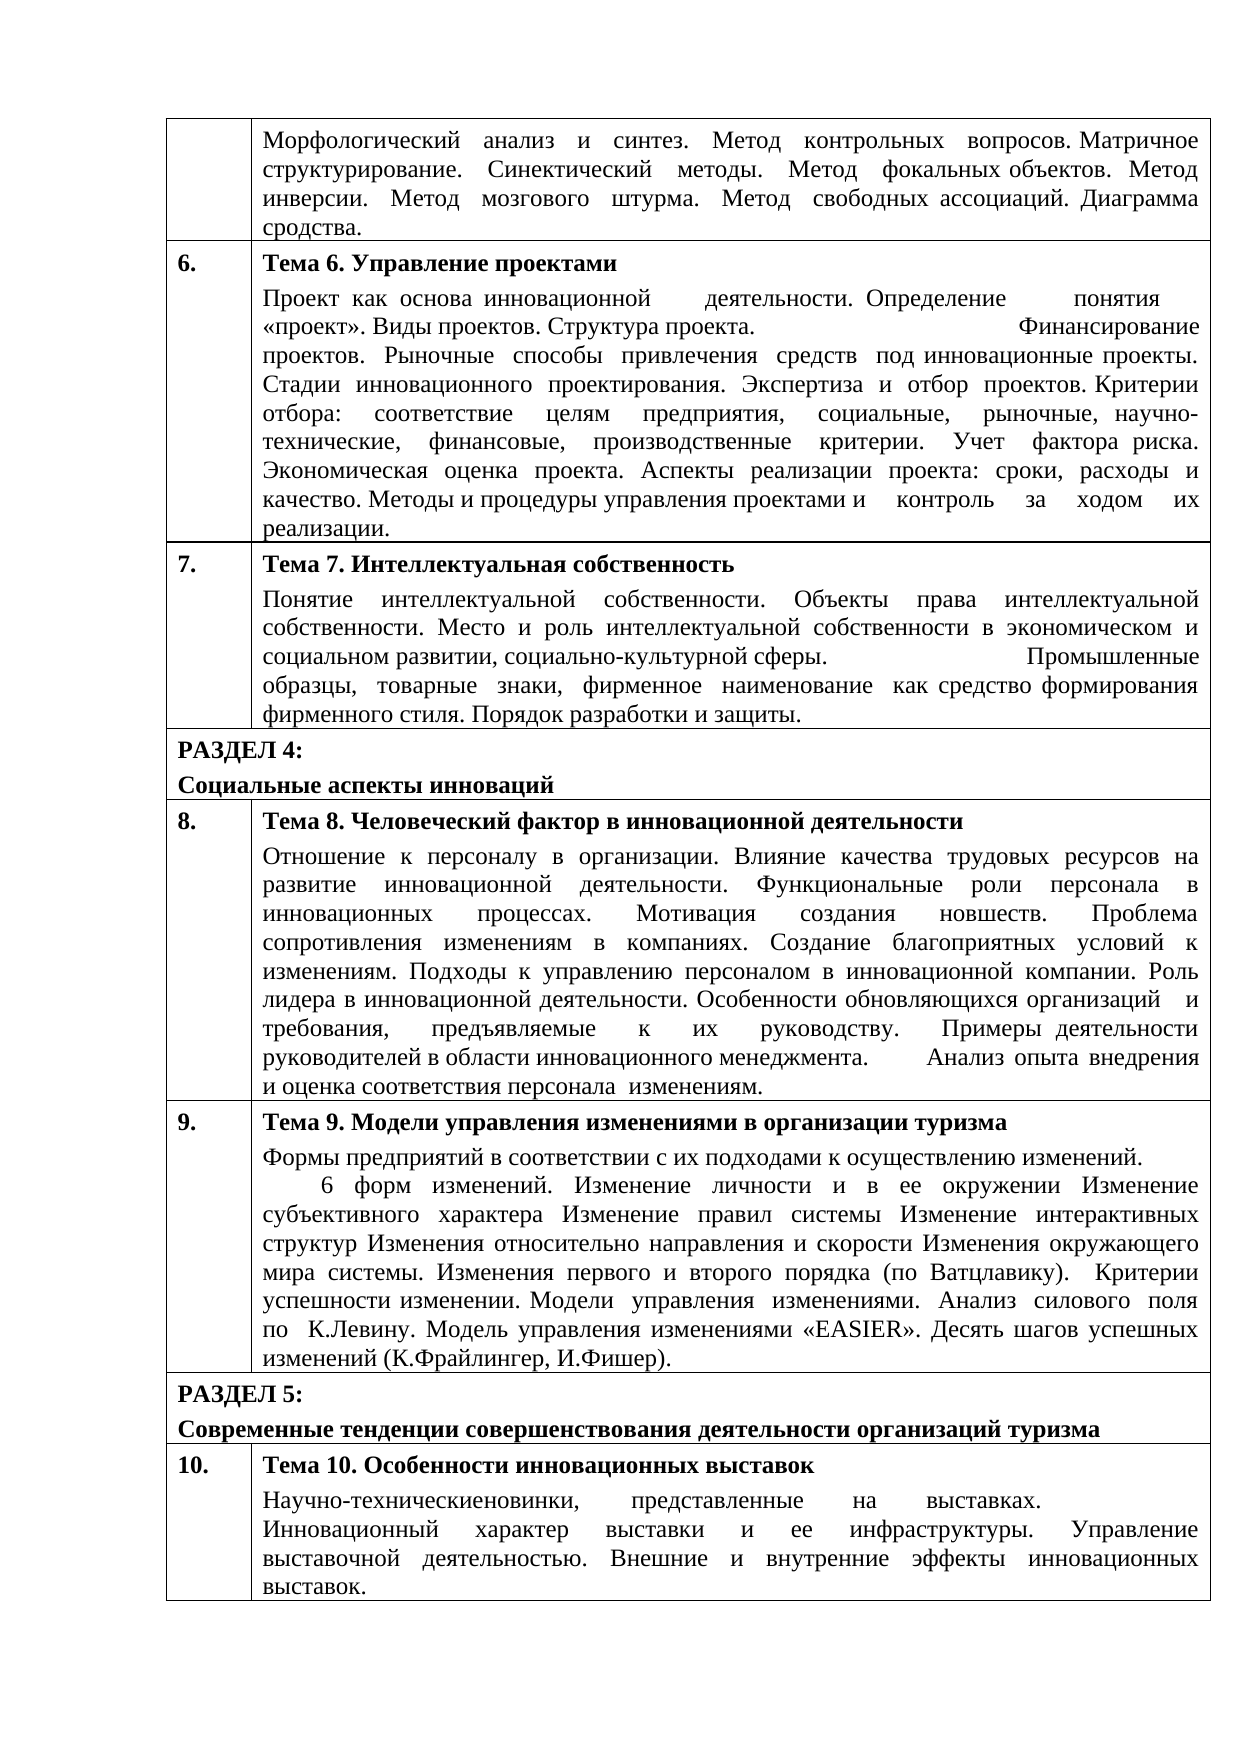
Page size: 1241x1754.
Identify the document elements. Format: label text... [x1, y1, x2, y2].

table_cell Тема 9. Модели управления изменениями в организации туризма Формы предприятий в соответствии с их подходами к осуществлению изменений. 6 форм изменений. Изменение личности и в ее окружении Изменение субъективного характера Изменение правил системы Изменение интерактивных структур Изменения относительно направления и скорости Изменения окружающего мира системы. Изменения первого и второго порядка (по Ватцлавику). Критерии успешности изменении. Модели управления изменениями. Анализ силового поля по К.Левину. Модель управления изменениями «EASIER». Десять шагов успешных изменений (К.Фрайлингер, И.Фишер). [252, 1101, 1210, 1372]
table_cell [252, 119, 1210, 240]
table_cell 5. [167, 119, 251, 240]
table_cell 6. [167, 241, 251, 541]
table_cell Тема 6. Управление проектами Проект как основа инновационной деятельности. Определение понятия «проект». Виды проектов. Структура проекта. Финансирование проектов. Рыночные способы привлечения средств под инновационные проекты. Стадии инновационного проектирования. Экспертиза и отбор проектов. Критерии отбора: соответствие целям предприятия, социальные, рыночные, научно-технические, финансовые, производственные критерии. Учет фактора риска. Экономическая оценка проекта. Аспекты реализации проекта: сроки, расходы и качество. Методы и процедуры управления проектами и контроль за ходом их реализации. [252, 241, 1210, 541]
table_cell 8. [167, 800, 251, 1099]
table_cell Тема 10. Особенности инновационных выставок Научно-технические новинки, представленные на выставках. Инновационный характер выставки и ее инфраструктуры. Управление выставочной деятельностью. Внешние и внутренние эффекты инновационных выставок. [252, 1444, 1210, 1600]
table_cell РАЗДЕЛ 5: Современные тенденции совершенствования деятельности организаций туризма [167, 1373, 1210, 1443]
table_cell Тема 7. Интеллектуальная собственность Понятие интеллектуальной собственности. Объекты права интеллектуальной собственности. Место и роль интеллектуальной собственности в экономическом и социальном развитии, социально-культурной сферы. Промышленные образцы, товарные знаки, фирменное наименование как средство формирования фирменного стиля. Порядок разработки и защиты. [252, 543, 1210, 727]
table_cell Тема 8. Человеческий фактор в инновационной деятельности Отношение к персоналу в организации. Влияние качества трудовых ресурсов на развитие инновационной деятельности. Функциональные роли персонала в инновационных процессах. Мотивация создания новшеств. Проблема сопротивления изменениям в компаниях. Создание благоприятных условий к изменениям. Подходы к управлению персоналом в инновационной компании. Роль лидера в инновационной деятельности. Особенности обновляющихся организаций и требования, предъявляемые к их руководству. Примеры деятельности руководителей в области инновационного менеджмента. Анализ опыта внедрения и оценка соответствия персонала изменениям. [252, 800, 1210, 1099]
table_cell 10. [167, 1444, 251, 1600]
table_cell 9. [167, 1101, 251, 1372]
table_cell 7. [167, 543, 251, 727]
table_cell РАЗДЕЛ 4: Социальные аспекты инноваций [167, 729, 1210, 798]
